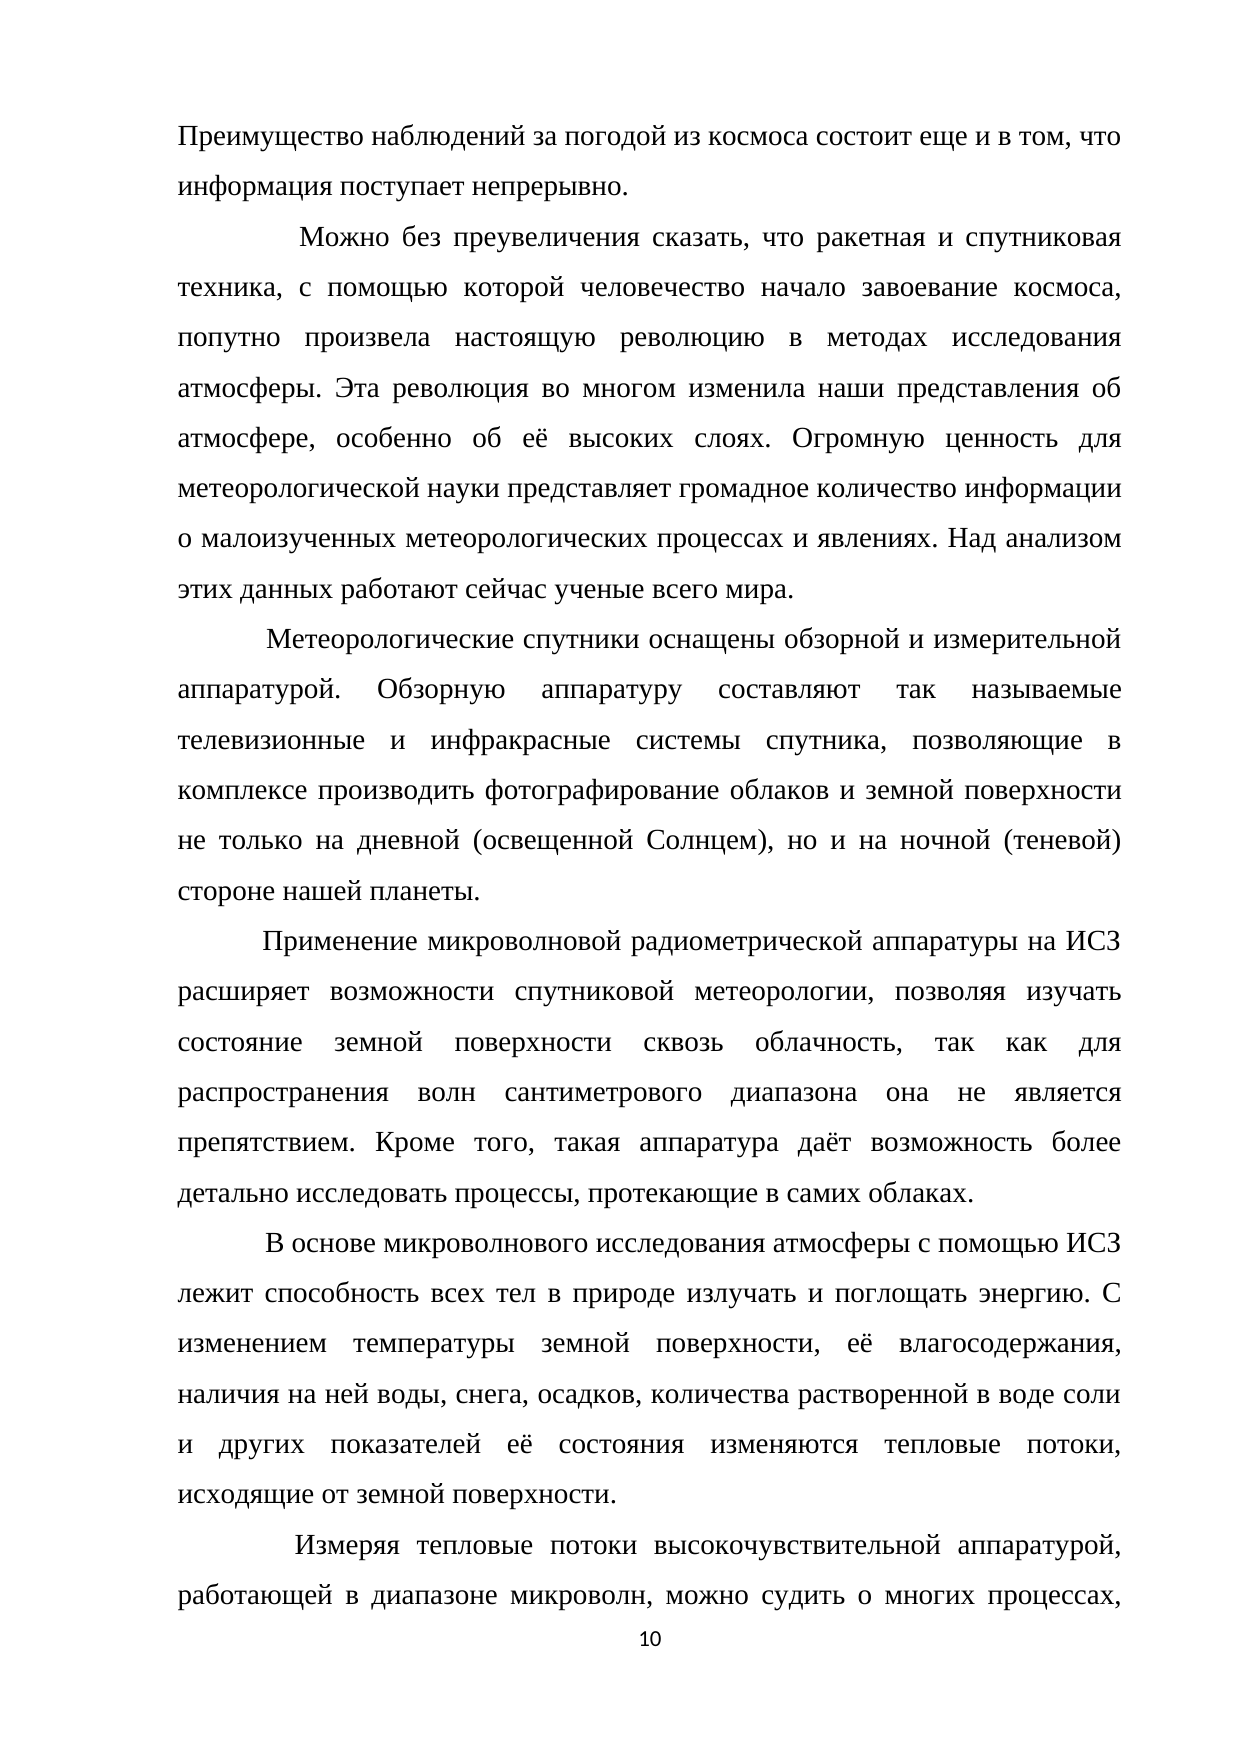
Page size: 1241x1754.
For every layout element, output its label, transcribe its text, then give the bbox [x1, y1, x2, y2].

text Метеорологические спутники оснащены обзорной и измерительной аппаратурой. Обзорную аппаратуру составляют так называемые телевизионные и инфракрасные системы спутника, позволяющие в комплексе производить фотографирование облаков и земной поверхности не только на дневной (освещенной Солнцем), но и на ночной (теневой) стороне нашей планеты. [177, 621, 1122, 906]
text Применение микроволновой радиометрической аппаратуры на ИСЗ расширяет возможности спутниковой метеорологии, позволяя изучать состояние земной поверхности сквозь облачность, так как для распространения волн сантиметрового диапазона она не является препятствием. Кроме того, такая аппаратура даёт возможность более детально исследовать процессы, протекающие в самих облаках. [177, 923, 1122, 1208]
text В основе микроволнового исследования атмосферы с помощью ИСЗ лежит способность всех тел в природе излучать и поглощать энергию. С изменением температуры земной поверхности, её влагосодержания, наличия на ней воды, снега, осадков, количества растворенной в воде соли и других показателей её состояния изменяются тепловые потоки, исходящие от земной поверхности. [177, 1225, 1122, 1510]
text Можно без преувеличения сказать, что ракетная и спутниковая техника, с помощью которой человечество начало завоевание космоса, попутно произвела настоящую революцию в методах исследования атмосферы. Эта революция во многом изменила наши представления об атмосфере, особенно об её высоких слоях. Огромную ценность для метеорологической науки представляет громадное количество информации о малоизученных метеорологических процессах и явлениях. Над анализом этих данных работают сейчас ученые всего мира. [177, 219, 1122, 604]
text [177, 118, 1122, 202]
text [177, 1527, 1122, 1611]
